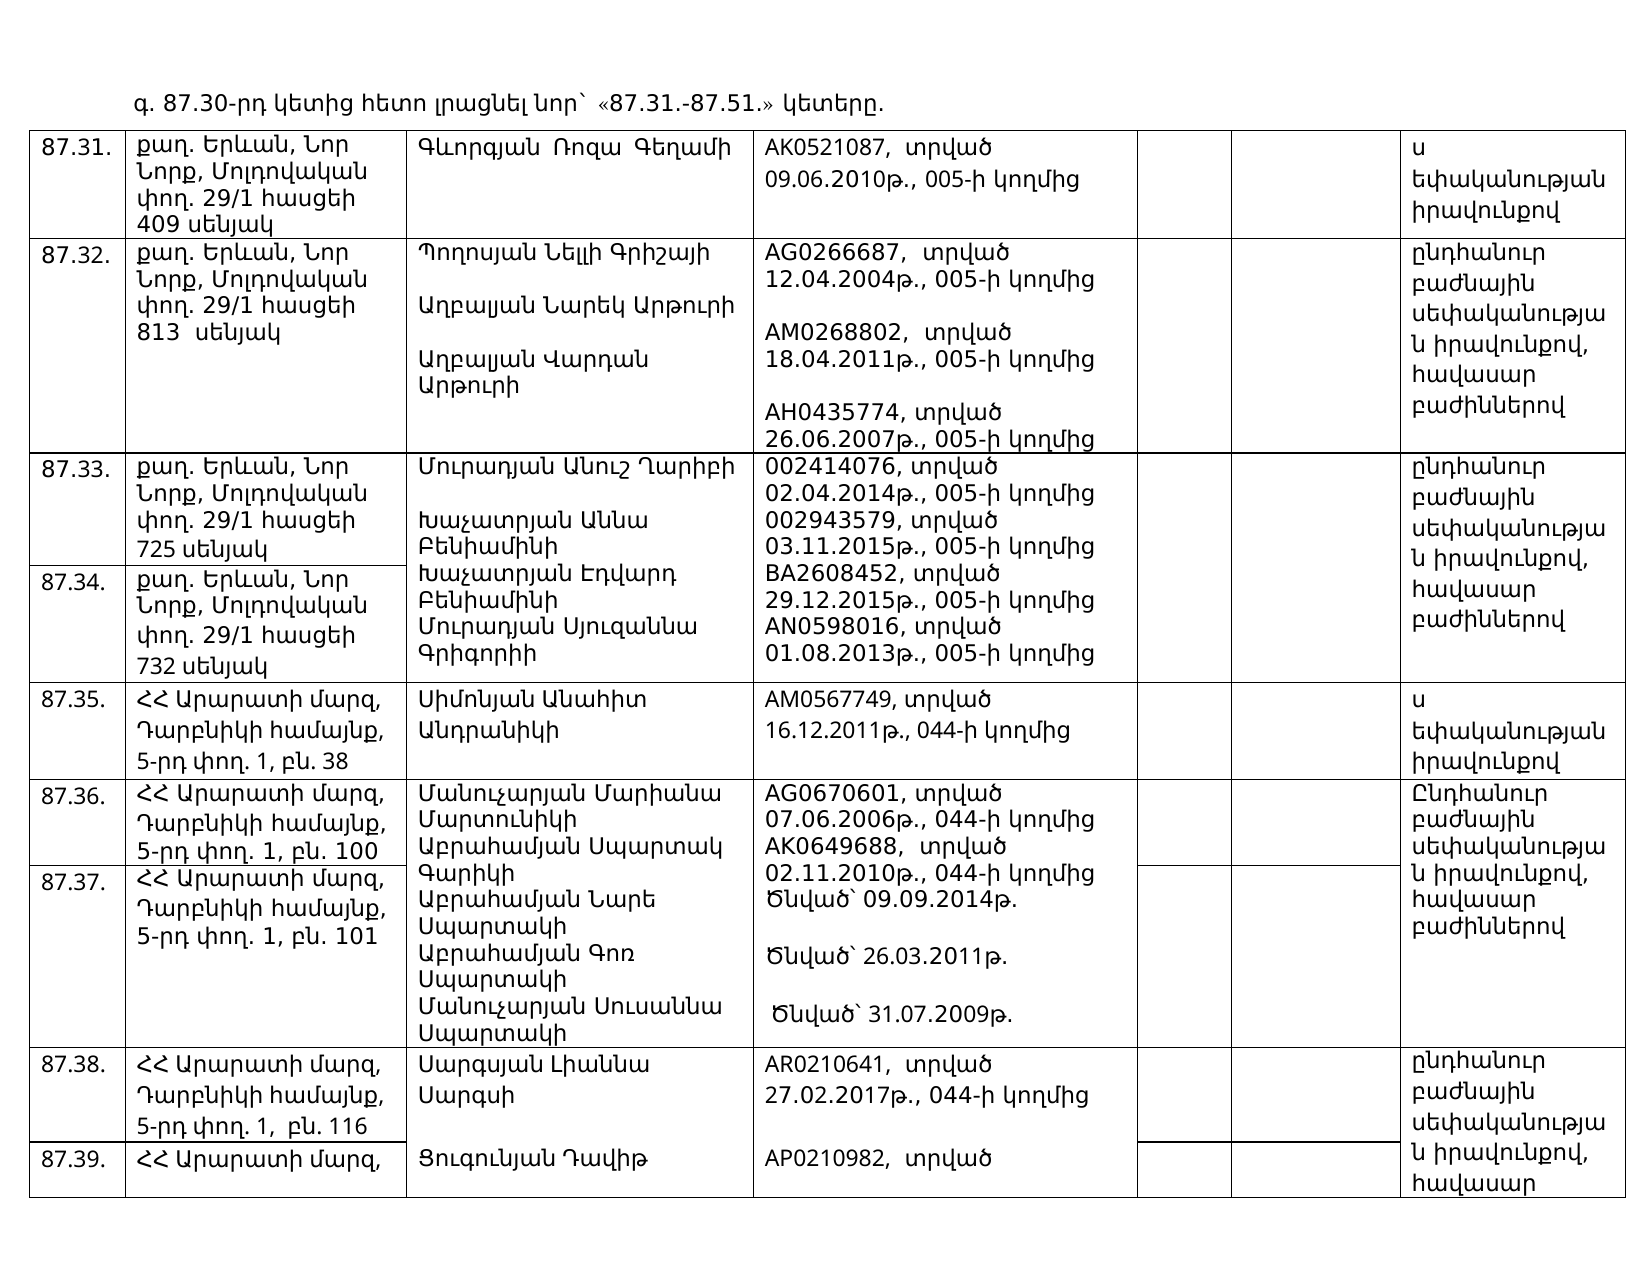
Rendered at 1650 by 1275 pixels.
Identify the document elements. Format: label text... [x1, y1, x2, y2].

table_cell AR0210641, տրված 27.02.2017թ., 044-ի կողմից AP0210982, տրված 14.04.2014թ., 044-ի կողմից [754, 1048, 1137, 1197]
table_cell [1138, 683, 1231, 779]
table_header քաղ. Երևան, Նոր Նորք, Մոլդովական փող. 29/1 հասցեի 409 սենյակ [126, 131, 406, 238]
table_cell ՀՀ Արարատի մարզ, Դարբնիկի համայնք, 5-րդ փող. 1, բն. 38 [126, 683, 406, 779]
table_cell ընդհանուր բաժնային սեփականության իրավունքով, հավասար բաժիններով [1401, 454, 1625, 682]
table_cell AG0670601, տրված 07.06.2006թ., 044-ի կողմից AK0649688, տրված 02.11.2010թ., 044-ի կողմից Ծնված՝ 09.09.2014թ. Ծնված՝ 26.03.2011թ. Ծնված՝ 31.07.2009թ. [754, 780, 1137, 1047]
table_cell [1138, 780, 1231, 864]
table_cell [126, 1143, 406, 1197]
table_cell Մուրադյան Անուշ Ղարիբի Խաչատրյան Աննա Բենիամինի Խաչատրյան Էդվարդ Բենիամինի Մուրադյան Սյուզաննա Գրիգորիի [407, 454, 753, 682]
table_cell ՀՀ Արարատի մարզ, Դարբնիկի համայնք, 5-րդ փող. 1, բն. 116 [126, 1048, 406, 1141]
table_cell [1138, 866, 1231, 1047]
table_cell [1401, 1048, 1625, 1197]
table_cell 87.33. [30, 454, 125, 565]
table_cell [1232, 454, 1400, 682]
table_header սեփականության իրավունքով [1401, 131, 1625, 238]
table_header AK0521087, տրված 09.06.2010թ., 005-ի կողմից [754, 131, 1137, 238]
table_cell 87.34. [30, 566, 125, 682]
table_cell 87.37. [30, 866, 125, 1047]
table_header Գևորգյան Ռոզա Գեղամի [407, 131, 753, 238]
table_cell 87.32. [30, 239, 125, 452]
table_header [1232, 131, 1400, 238]
table_cell [1138, 454, 1231, 682]
table_cell Սարգսյան Լիաննա Սարգսի Ցուգունյան Դավիթ Սուրենի [407, 1048, 753, 1197]
table_cell Մանուչարյան Մարիանա Մարտունիկի Աբրահամյան Սպարտակ Գարիկի Աբրահամյան Նարե Սպարտակի Աբրահամյան Գոռ Սպարտակի Մանուչարյան Սուսաննա Սպարտակի [407, 780, 753, 1047]
table_cell [1232, 780, 1400, 864]
table_cell քաղ. Երևան, Նոր Նորք, Մոլդովական փող. 29/1 հասցեի 732 սենյակ [126, 566, 406, 682]
table_cell [1232, 866, 1400, 1047]
table_cell Սիմոնյան Անահիտ Անդրանիկի [407, 683, 753, 779]
table_cell 002414076, տրված 02.04.2014թ., 005-ի կողմից 002943579, տրված 03.11.2015թ., 005-ի կողմից BA2608452, տրված 29.12.2015թ., 005-ի կողմից AN0598016, տրված 01.08.2013թ., 005-ի կողմից [754, 454, 1137, 682]
table_cell [1232, 1048, 1400, 1141]
table_cell AG0266687, տրված 12.04.2004թ., 005-ի կողմից AM0268802, տրված 18.04.2011թ., 005-ի կողմից AH0435774, տրված 26.06.2007թ., 005-ի կողմից [754, 239, 1137, 452]
table_cell ընդհանուր բաժնային սեփականության իրավունքով, հավասար բաժիններով [1401, 239, 1625, 452]
table_cell քաղ. Երևան, Նոր Նորք, Մոլդովական փող. 29/1 հասցեի 813 սենյակ [126, 239, 406, 452]
table_cell [1138, 1143, 1231, 1197]
table_cell [1232, 239, 1400, 452]
table_cell 87.39. [30, 1143, 125, 1197]
table_cell 87.36. [30, 780, 125, 864]
table_cell քաղ. Երևան, Նոր Նորք, Մոլդովական փող. 29/1 հասցեի 725 սենյակ [126, 454, 406, 565]
table_cell 87.35. [30, 683, 125, 779]
table_cell ՀՀ Արարատի մարզ, Դարբնիկի համայնք, 5-րդ փող. 1, բն. 100 [126, 780, 406, 864]
text գ. 87.30-րդ կետից հետո լրացնել նոր` 87.31.-87.51. կետերը. [59, 90, 1517, 117]
table_header 87.31. [30, 131, 125, 238]
table_cell [1232, 683, 1400, 779]
table_cell AM0567749, տրված 16.12.2011թ., 044-ի կողմից [754, 683, 1137, 779]
table_cell [1138, 239, 1231, 452]
table_cell Ընդհանուր բաժնային սեփականության իրավունքով, հավասար բաժիններով [1401, 780, 1625, 1047]
table_cell սեփականության իրավունքով [1401, 683, 1625, 779]
table_cell 87.38. [30, 1048, 125, 1141]
table_cell [1232, 1143, 1400, 1197]
table_cell ՀՀ Արարատի մարզ, Դարբնիկի համայնք, 5-րդ փող. 1, բն. 101 [126, 866, 406, 1047]
table_cell [1138, 1048, 1231, 1141]
table_cell Պողոսյան Նելլի Գրիշայի Աղբալյան Նարեկ Արթուրի Աղբալյան Վարդան Արթուրի [407, 239, 753, 452]
table_header [1138, 131, 1231, 238]
